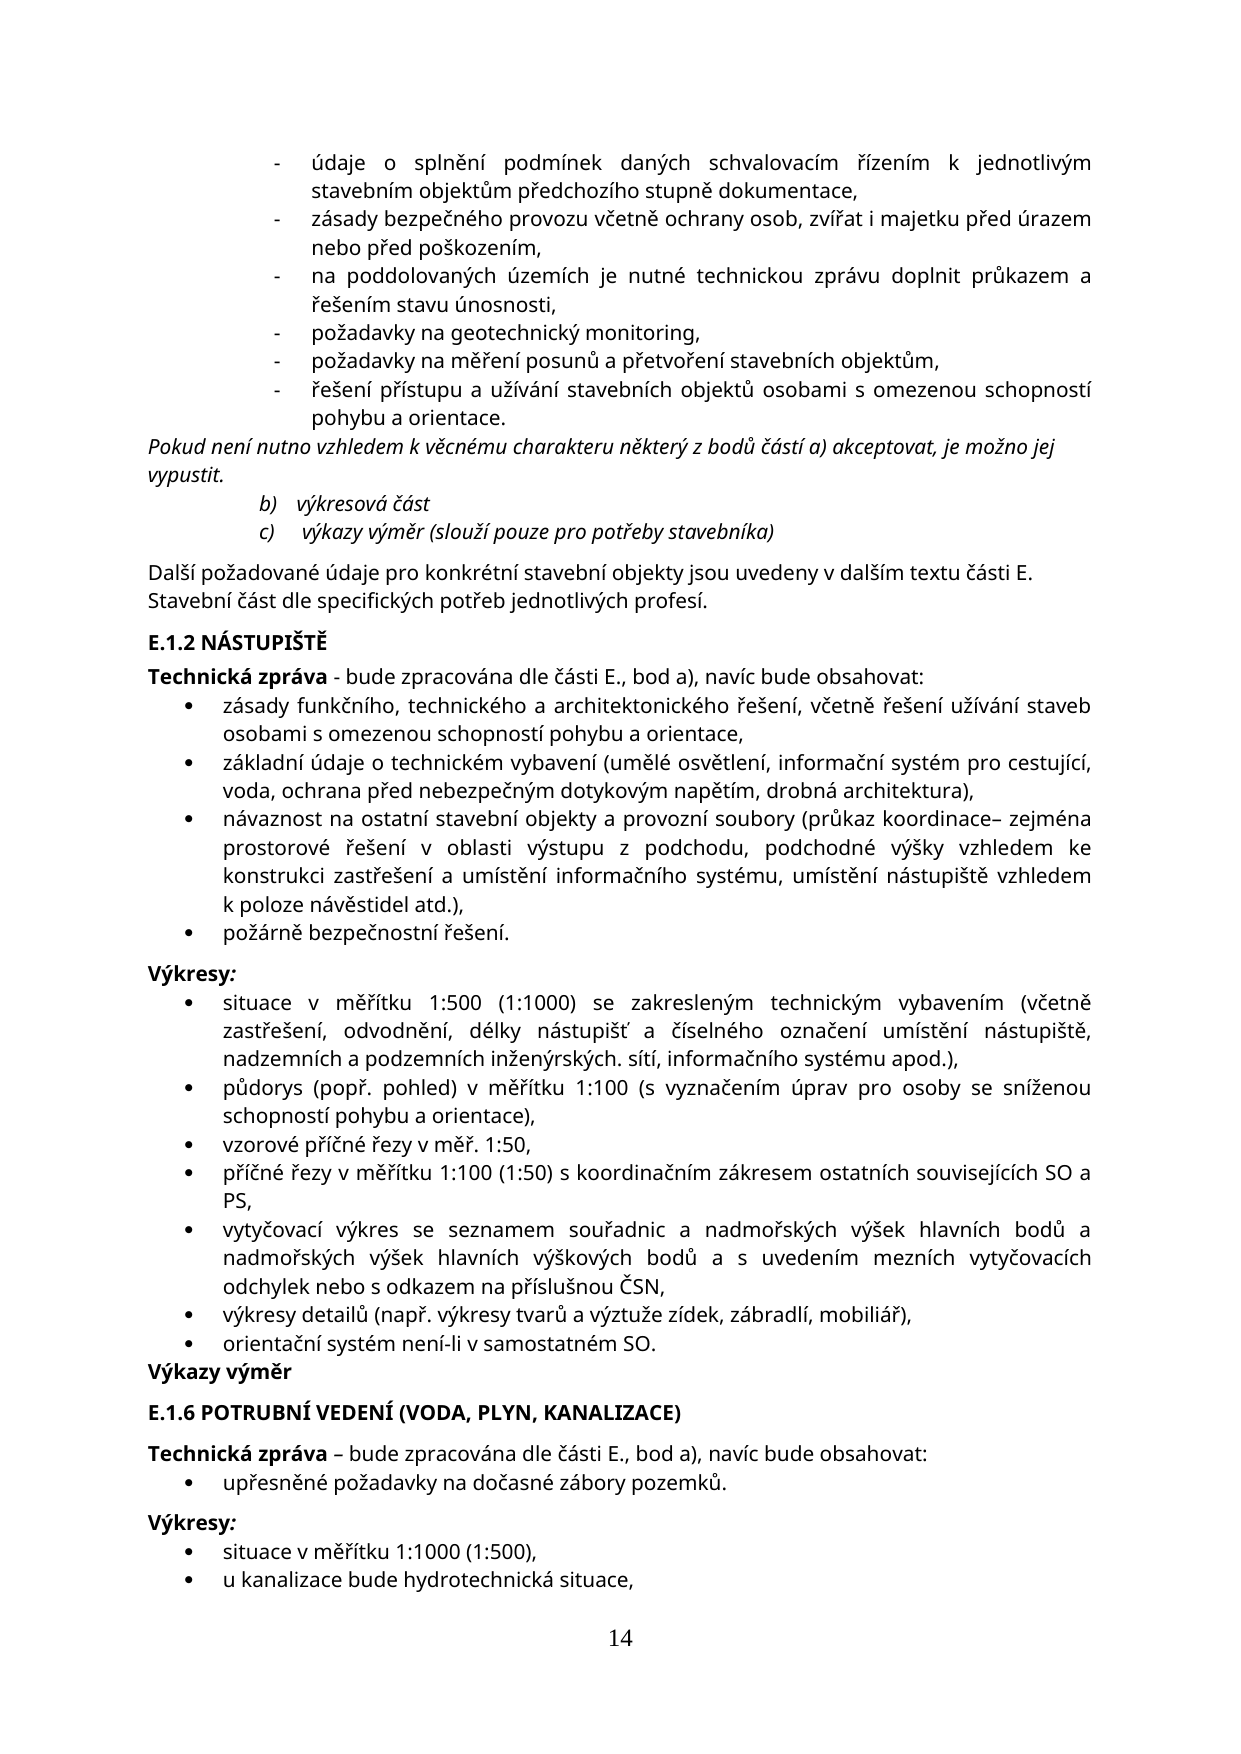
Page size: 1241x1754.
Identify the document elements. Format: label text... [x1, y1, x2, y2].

list příčné řezy v měřítku 1:100 (1:50) s koordinačním zákresem ostatních souvisejících SO a PS, [185, 1158, 1093, 1215]
list u kanalizace bude hydrotechnická situace, [185, 1565, 1093, 1594]
list výkresy detailů (např. výkresy tvarů a výztuže zídek, zábradlí, mobiliář), [185, 1300, 1093, 1329]
list zásady funkčního, technického a architektonického řešení, včetně řešení užívání staveb osobami s omezenou schopností pohybu a orientace, [185, 691, 1093, 748]
list na poddolovaných územích je nutné technickou zprávu doplnit průkazem a řešením stavu únosnosti, [274, 261, 1093, 318]
list řešení přístupu a užívání stavebních objektů osobami s omezenou schopností pohybu a orientace. [274, 375, 1093, 432]
list vytyčovací výkres se seznamem souřadnic a nadmořských výšek hlavních bodů a nadmořských výšek hlavních výškových bodů a s uvedením mezních vytyčovacích odchylek nebo s odkazem na příslušnou ČSN, [185, 1215, 1093, 1300]
list základní údaje o technickém vybavení (umělé osvětlení, informační systém pro cestující, voda, ochrana před nebezpečným dotykovým napětím, drobná architektura), [185, 748, 1093, 804]
list výkazy výměr (slouží pouze pro potřeby stavebníka) [259, 517, 1093, 546]
text Další požadované údaje pro konkrétní stavební objekty jsou uvedeny v dalším textu části E. [148, 558, 1093, 587]
list požárně bezpečnostní řešení. [185, 918, 1093, 947]
list situace v měřítku 1:1000 (1:500), [185, 1537, 1093, 1565]
text Technická zpráva – bude zpracována dle části E., bod a), navíc bude obsahovat: [148, 1439, 1093, 1468]
list vzorové příčné řezy v měř. 1:50, [185, 1130, 1093, 1158]
list zásady bezpečného provozu včetně ochrany osob, zvířat i majetku před úrazem nebo před poškozením, [274, 204, 1093, 261]
text E.1.6 POTRUBNÍ VEDENÍ (VODA, PLYN, KANALIZACE) [148, 1398, 1093, 1427]
list návaznost na ostatní stavební objekty a provozní soubory (průkaz koordinace– zejména prostorové řešení v oblasti výstupu z podchodu, podchodné výšky vzhledem ke konstrukci zastřešení a umístění informačního systému, umístění nástupiště vzhledem k poloze návěstidel atd.), [185, 804, 1093, 918]
text E.1.2 NÁSTUPIŠTĚ [148, 628, 1093, 656]
list požadavky na geotechnický monitoring, [274, 318, 1093, 347]
text Technická zpráva - bude zpracována dle části E., bod a), navíc bude obsahovat: [148, 662, 1093, 691]
list upřesněné požadavky na dočasné zábory pozemků. [185, 1468, 1093, 1496]
text Výkresy: [148, 1508, 1093, 1537]
list výkresová část [259, 489, 1093, 517]
list orientační systém není-li v samostatném SO. [185, 1329, 1093, 1357]
text Výkresy: [148, 959, 1093, 988]
list údaje o splnění podmínek daných schvalovacím řízením k jednotlivým stavebním objektům předchozího stupně dokumentace, [274, 148, 1093, 204]
list situace v měřítku 1:500 (1:1000) se zakresleným technickým vybavením (včetně zastřešení, odvodnění, délky nástupišť a číselného označení umístění nástupiště, nadzemních a podzemních inženýrských. sítí, informačního systému apod.), [185, 988, 1093, 1073]
text Pokud není nutno vzhledem k věcnému charakteru některý z bodů částí a) akceptovat, je možno jej vypustit. [148, 432, 1093, 489]
text Výkazy výměr [148, 1357, 1093, 1386]
list požadavky na měření posunů a přetvoření stavebních objektům, [274, 347, 1093, 375]
list půdorys (popř. pohled) v měřítku 1:100 (s vyznačením úprav pro osoby se sníženou schopností pohybu a orientace), [185, 1073, 1093, 1130]
text Stavební část dle specifických potřeb jednotlivých profesí. [148, 587, 1093, 615]
